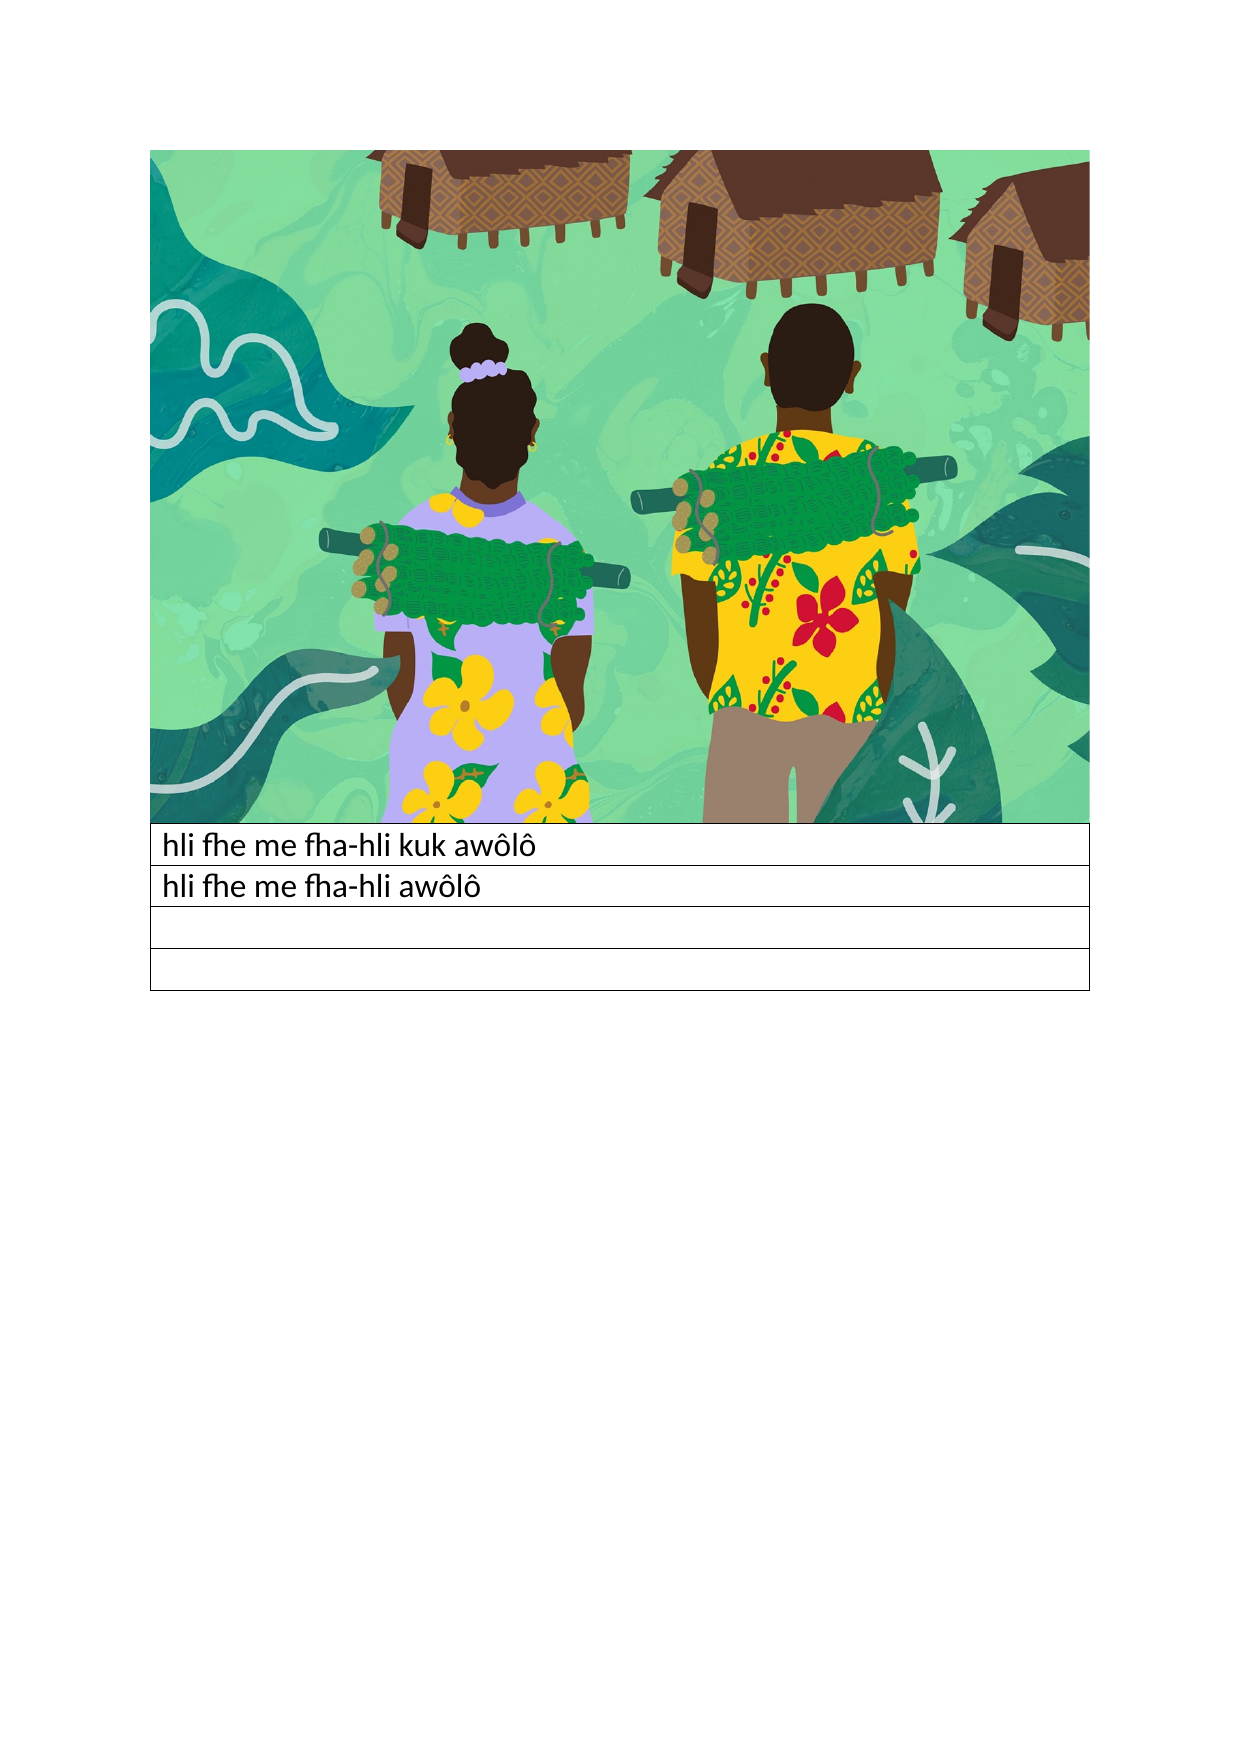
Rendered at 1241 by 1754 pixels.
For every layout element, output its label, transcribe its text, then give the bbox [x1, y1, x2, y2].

table_cell hli fhe me fha-hli awôlô [151, 866, 1089, 906]
table_header hli fhe me fha-hli kuk awôlô [151, 824, 1089, 864]
table_cell [151, 907, 1089, 948]
picture [150, 150, 1090, 823]
table_cell [151, 949, 1089, 990]
